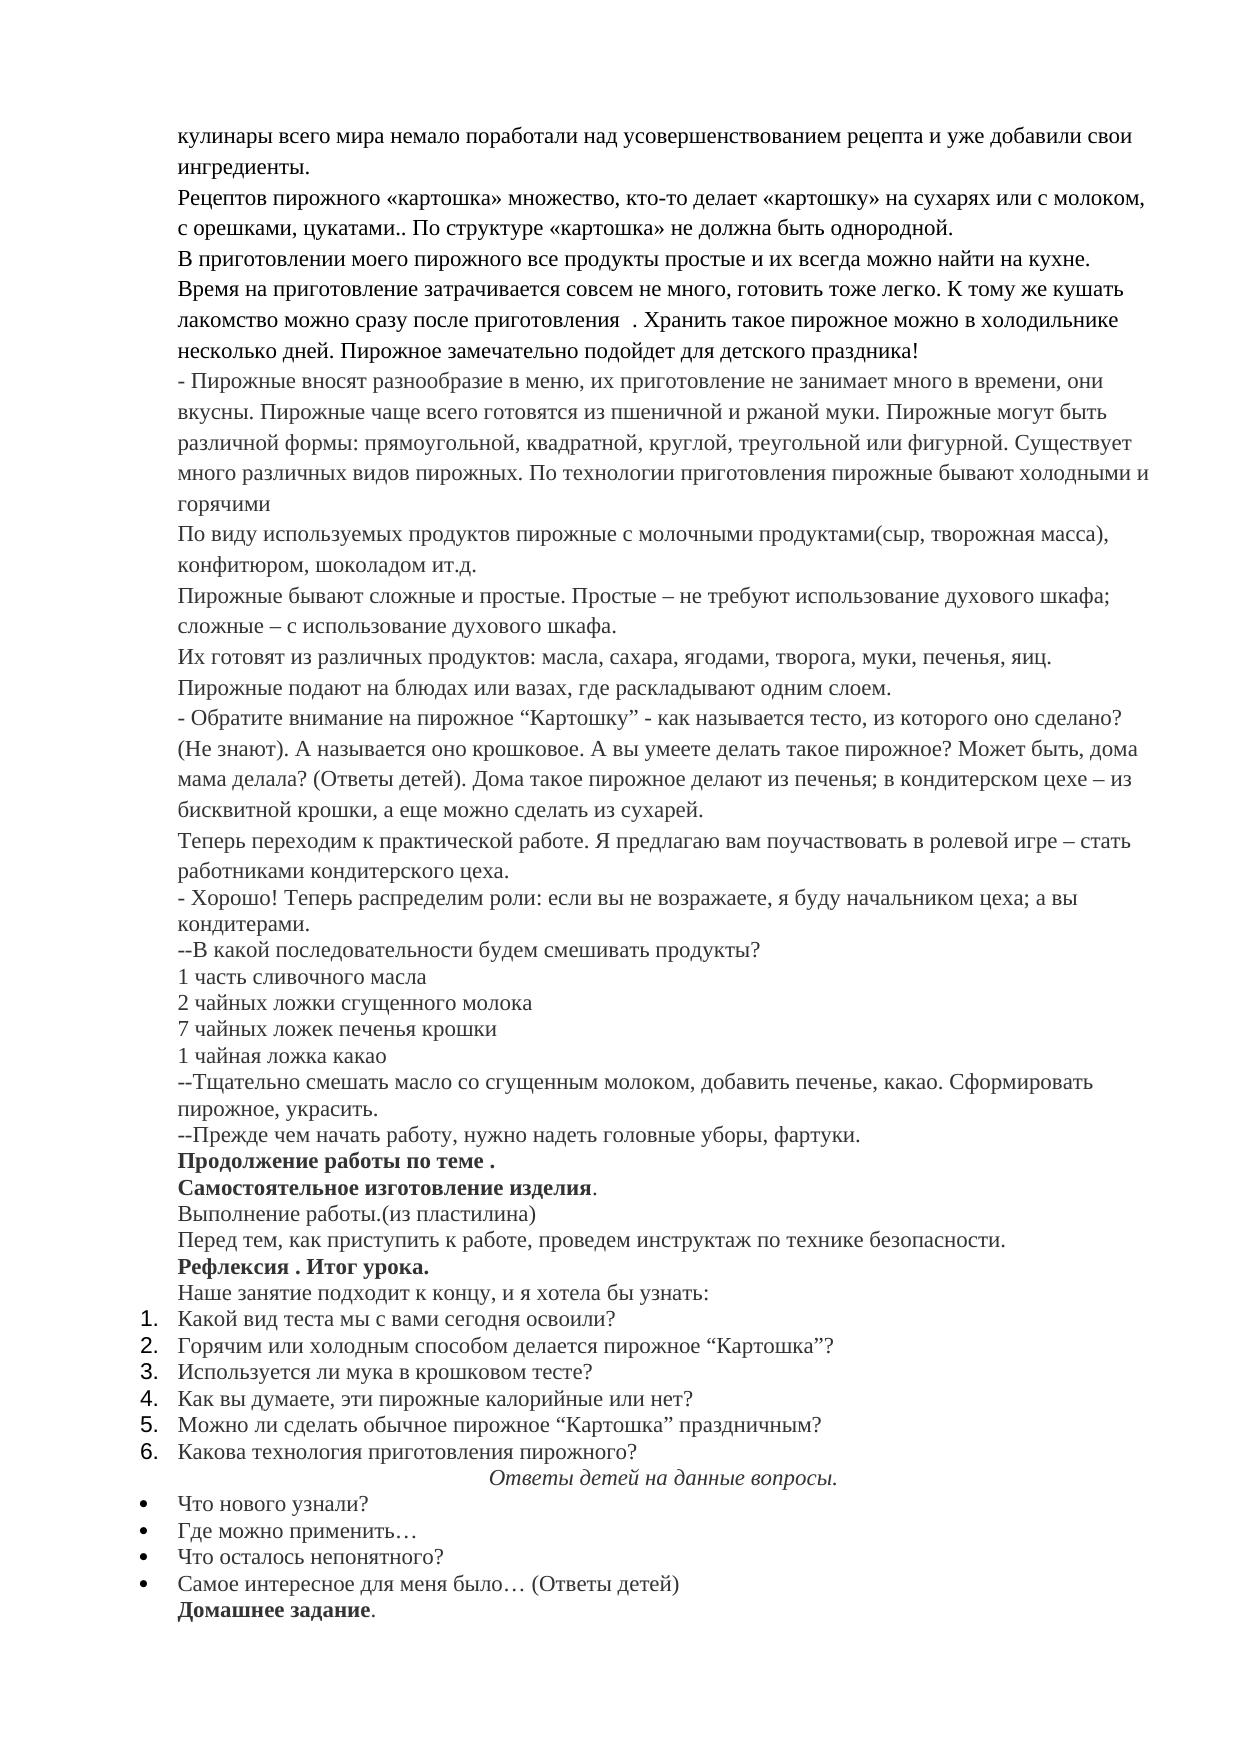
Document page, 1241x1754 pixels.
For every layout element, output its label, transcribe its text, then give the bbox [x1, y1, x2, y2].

text Перед тем, как приступить к работе, проведем инструктаж по технике безопасности. [177, 1226, 1152, 1253]
text Теперь переходим к практической работе. Я предлагаю вам поучаствовать в ролевой игре – стать работниками кондитерского цеха. [177, 822, 1152, 884]
list Какой вид теста мы с вами сегодня освоили? [140, 1305, 1152, 1332]
text --В какой последовательности будем смешивать продукты? [177, 936, 1152, 963]
text 2 чайных ложки сгущенного молока [177, 989, 1152, 1016]
text Домашнее задание. [177, 1596, 1152, 1622]
list Что нового узнали? [140, 1491, 1152, 1517]
list Можно ли сделать обычное пирожное “Картошка” праздничным? [140, 1411, 1152, 1438]
text Наше занятие подходит к концу, и я хотела бы узнать: [177, 1279, 1152, 1305]
text Продолжение работы по теме . [177, 1147, 1152, 1174]
list Горячим или холодным способом делается пирожное “Картошка”? [140, 1332, 1152, 1358]
text --Тщательно смешать масло со сгущенным молоком, добавить печенье, какао. Сформировать пирожное, украсить. [177, 1068, 1152, 1121]
list Самое интересное для меня было… (Ответы детей) [140, 1569, 1152, 1596]
text По виду используемых продуктов пирожные с молочными продуктами(сыр, творожная масса), конфитюром, шоколадом ит.д. [177, 516, 1152, 577]
text Выполнение работы.(из пластилина) [177, 1200, 1152, 1226]
text Рефлексия . Итог урока. [177, 1253, 1152, 1279]
text Самостоятельное изготовление изделия. [177, 1174, 1152, 1200]
list Что осталось непонятного? [140, 1543, 1152, 1569]
list Где можно применить… [140, 1517, 1152, 1543]
text - Обратите внимание на пирожное “Картошку” - как называется тесто, из которого оно сделано? (Не знают). А называется оно крошковое. А вы умеете делать такое пирожное? Может быть, дома мама делала? (Ответы детей). Дома такое пирожное делают из печенья; в кондитерском цехе – из бисквитной крошки, а еще можно сделать из сухарей. [177, 700, 1152, 822]
text Пирожные бывают сложные и простые. Простые – не требуют использование духового шкафа; сложные – с использование духового шкафа. [177, 577, 1152, 639]
text В приготовлении моего пирожного все продукты простые и их всегда можно найти на кухне. Время на приготовление затрачивается совсем не много, готовить тоже легко. К тому же кушать лакомство можно сразу после приготовления . Хранить такое пирожное можно в холодильнике несколько дней. Пирожное замечательно подойдет для детского праздника! [177, 241, 1152, 363]
text - Пирожные вносят разнообразие в меню, их приготовление не занимает много в времени, они вкусны. Пирожные чаще всего готовятся из пшеничной и ржаной муки. Пирожные могут быть различной формы: прямоугольной, квадратной, круглой, треугольной или фигурной. Существует много различных видов пирожных. По технологии приготовления пирожные бывают холодными и горячими [177, 363, 1152, 516]
list Какова технология приготовления пирожного? [140, 1438, 1152, 1464]
text Ответы детей на данные вопросы. [177, 1464, 1152, 1491]
text 7 чайных ложек печенья крошки [177, 1016, 1152, 1042]
text --Прежде чем начать работу, нужно надеть головные уборы, фартуки. [177, 1121, 1152, 1147]
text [177, 118, 1152, 179]
text 1 чайная ложка какао [177, 1042, 1152, 1068]
list Используется ли мука в крошковом тесте? [140, 1358, 1152, 1385]
text - Хорошо! Теперь распределим роли: если вы не возражаете, я буду начальником цеха; а вы кондитерами. [177, 884, 1152, 936]
text Их готовят из различных продуктов: масла, сахара, ягодами, творога, муки, печенья, яиц. Пирожные подают на блюдах или вазах, где раскладывают одним слоем. [177, 639, 1152, 700]
text Рецептов пирожного «картошка» множество, кто-то делает «картошку» на сухарях или с молоком, с орешками, цукатами.. По структуре «картошка» не должна быть однородной. [177, 179, 1152, 241]
list Как вы думаете, эти пирожные калорийные или нет? [140, 1385, 1152, 1411]
text 1 часть сливочного масла [177, 963, 1152, 989]
